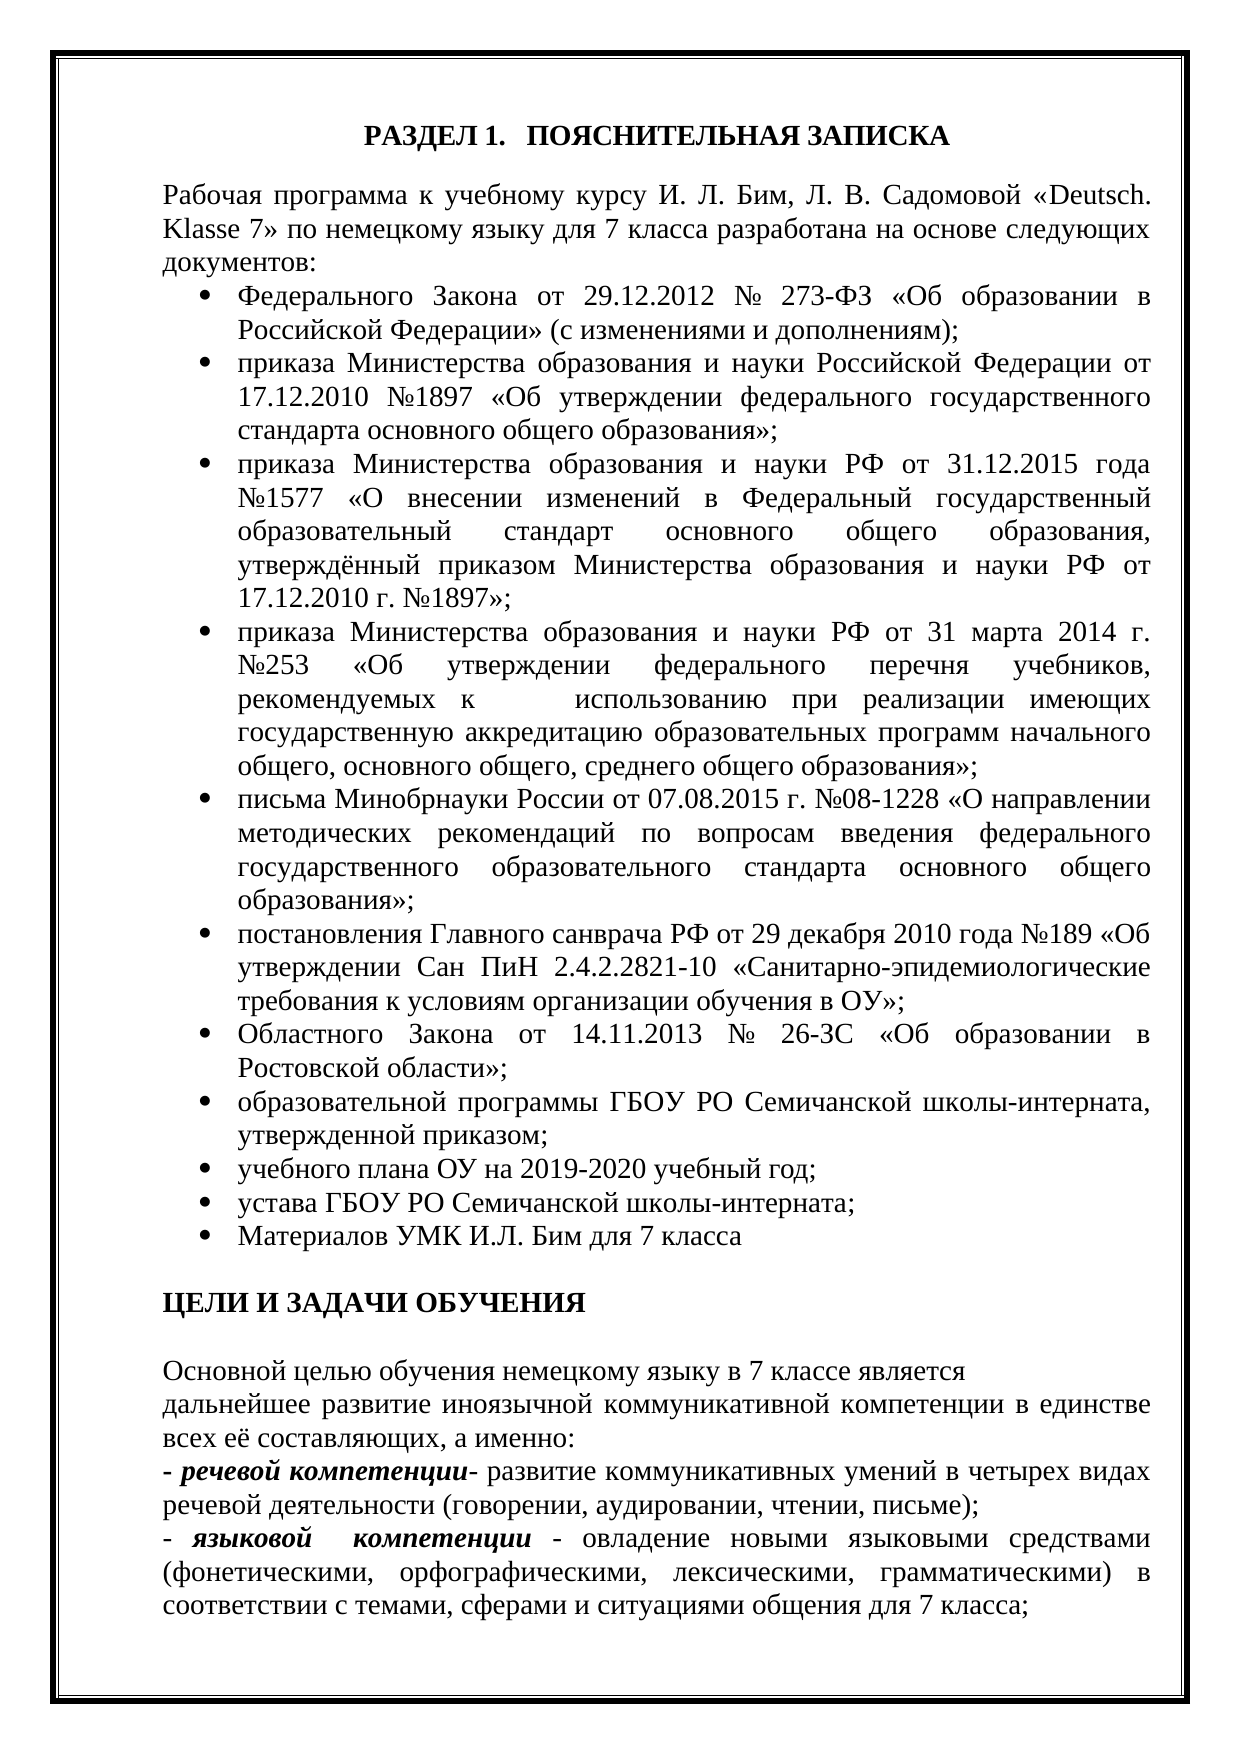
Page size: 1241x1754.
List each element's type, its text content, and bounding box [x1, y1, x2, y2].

text Рабочая программа к учебному курсу И. Л. Бим, Л. В. Садомовой «Deutsch. Klasse 7» по немецкому языку для 7 класса разработана на основе следующих документов: [162, 177, 1152, 278]
text - речевой компетенции- развитие коммуникативных умений в четырех видах речевой деятельности (говорении, аудировании, чтении, письме); [162, 1453, 1152, 1520]
list приказа Министерства образования и науки РФ от 31.12.2015 года №1577 «О внесении изменений в Федеральный государственный образовательный стандарт основного общего образования, утверждённый приказом Министерства образования и науки РФ от 17.12.2010 г. №1897»; [200, 446, 1152, 614]
list Материалов УМК И.Л. Бим для 7 класса [200, 1218, 1152, 1252]
list приказа Министерства образования и науки Российской Федерации от 17.12.2010 №1897 «Об утверждении федерального государственного стандарта основного общего образования»; [200, 345, 1152, 446]
text - языковой компетенции - овладение новыми языковыми средствами (фонетическими, орфографическими, лексическими, грамматическими) в соответствии с темами, сферами и ситуациями общения для 7 класса; [162, 1520, 1152, 1621]
list образовательной программы ГБОУ РО Семичанской школы-интерната, утвержденной приказом; [200, 1084, 1152, 1151]
text Основной целью обучения немецкому языку в 7 классе является [162, 1353, 1152, 1386]
text РАЗДЕЛ 1. ПОЯСНИТЕЛЬНАЯ ЗАПИСКА [162, 118, 1152, 152]
text дальнейшее развитие иноязычной коммуникативной компетенции в единстве всех её составляющих, а именно: [162, 1386, 1152, 1453]
list учебного плана ОУ на 2019-2020 учебный год; [200, 1151, 1152, 1185]
list устава ГБОУ РО Семичанской школы-интерната; [200, 1185, 1152, 1218]
text ЦЕЛИ И ЗАДАЧИ ОБУЧЕНИЯ [162, 1286, 1152, 1319]
list приказа Министерства образования и науки РФ от 31 марта 2014 г. №253 «Об утверждении федерального перечня учебников, рекомендуемых к использованию при реализации имеющих государственную аккредитацию образовательных программ начального общего, основного общего, среднего общего образования»; [200, 614, 1152, 782]
subtitle Областного Закона от 14.11.2013 № 26-ЗС «Об образовании в Ростовской области»; [200, 1017, 1152, 1084]
list постановления Главного санврача РФ от 29 декабря 2010 года №189 «Об утверждении Сан ПиН 2.4.2.2821-10 «Санитарно-эпидемиологические требования к условиям организации обучения в ОУ»; [200, 916, 1152, 1017]
list письма Минобрнауки России от 07.08.2015 г. №08-1228 «О направлении методических рекомендаций по вопросам введения федерального государственного образовательного стандарта основного общего образования»; [200, 782, 1152, 916]
list Федерального Закона от 29.12.2012 № 273-ФЗ «Об образовании в Российской Федерации» (с изменениями и дополнениям); [200, 278, 1152, 345]
